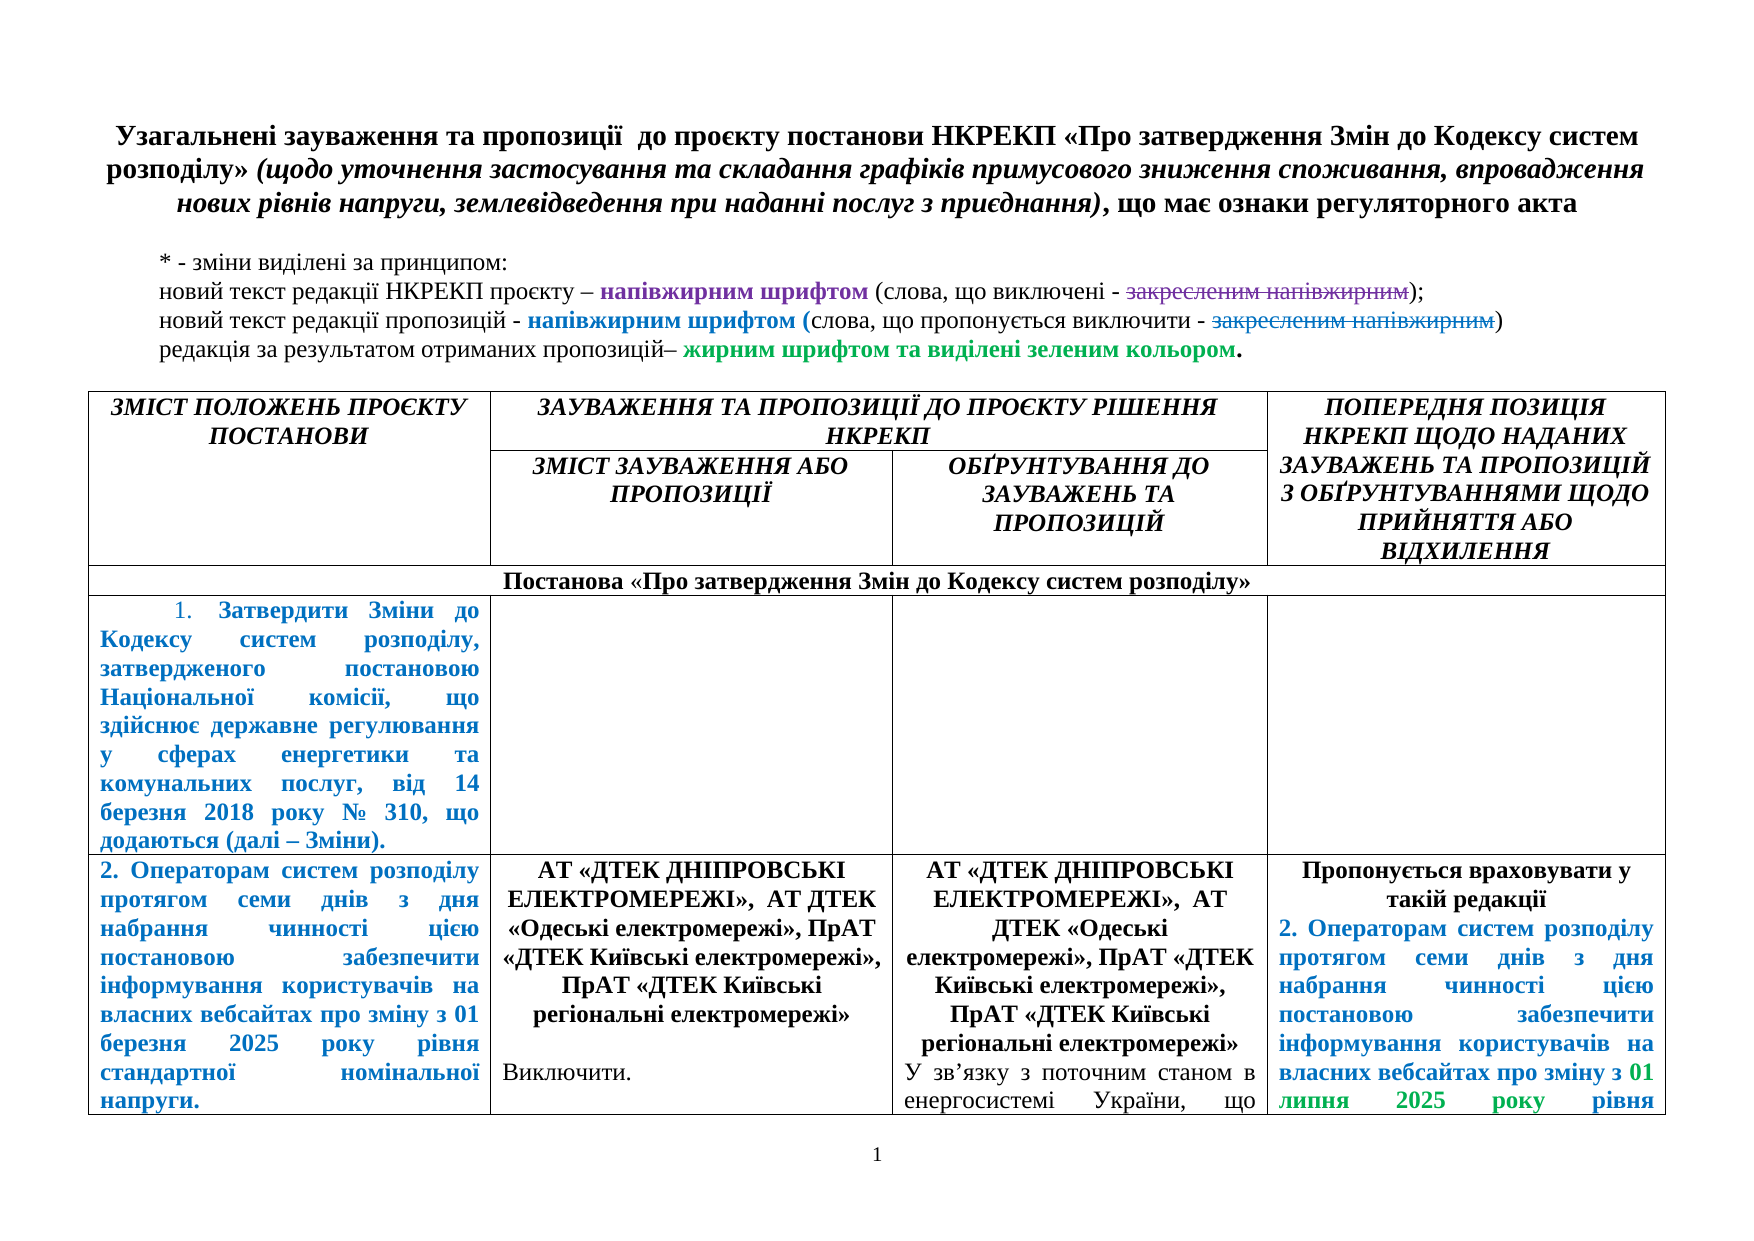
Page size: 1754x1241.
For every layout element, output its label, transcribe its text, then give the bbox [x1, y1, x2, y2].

table_cell [491, 596, 892, 854]
table_cell Постанова «Про затвердження Змін до Кодексу систем розподілу» [89, 566, 1665, 594]
table_cell ЗАУВАЖЕННЯ ТА ПРОПОЗИЦІЇ ДО ПРОЄКТУ РІШЕННЯ НКРЕКП [491, 392, 1267, 450]
table_cell [893, 596, 1267, 854]
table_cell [89, 855, 490, 1114]
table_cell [491, 855, 892, 1114]
table_cell ПОПЕРЕДНЯ ПОЗИЦІЯ НКРЕКП ЩОДО НАДАНИХ ЗАУВАЖЕНЬ ТА ПРОПОЗИЦІЙ З ОБҐРУНТУВАННЯМИ ЩОДО ПРИЙНЯТТЯ АБО ВІДХИЛЕННЯ [1268, 392, 1665, 565]
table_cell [893, 855, 1267, 1114]
table_cell ОБҐРУНТУВАННЯ ДО ЗАУВАЖЕНЬ ТА ПРОПОЗИЦІЙ [893, 451, 1267, 565]
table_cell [1268, 855, 1665, 1114]
table_header Узагальнені зауваження та пропозиції до проєкту постанови НКРЕКП «Про затвердження Змін до Кодексу систем розподілу» (щодо уточнення застосування та складання графіків примусового зниження споживання, впровадження нових рівнів напруги, землевідведення при наданні послуг з приєднання), що має ознаки регуляторного акта * - зміни виділені за принципом: новий текст редакції НКРЕКП проєкту – напівжирним шрифтом (слова, що виключені - закресленим напівжирним); новий текст редакції пропозицій - напівжирним шрифтом (слова, що пропонується виключити - закресленим напівжирним) редакція за результатом отриманих пропозицій– жирним шрифтом та виділені зеленим кольором. [89, 118, 1665, 391]
table_cell Затвердити Зміни до Кодексу систем розподілу, затвердженого постановою Національної комісії, що здійснює державне регулювання у сферах енергетики та комунальних послуг, від 14 березня 2018 року № 310, що додаються (далі – Зміни). [89, 596, 490, 854]
table_cell ЗМІСТ ЗАУВАЖЕННЯ АБО ПРОПОЗИЦІЇ [491, 451, 892, 565]
table_cell ЗМІСТ ПОЛОЖЕНЬ ПРОЄКТУ ПОСТАНОВИ [89, 392, 490, 565]
table_cell [1268, 596, 1665, 854]
